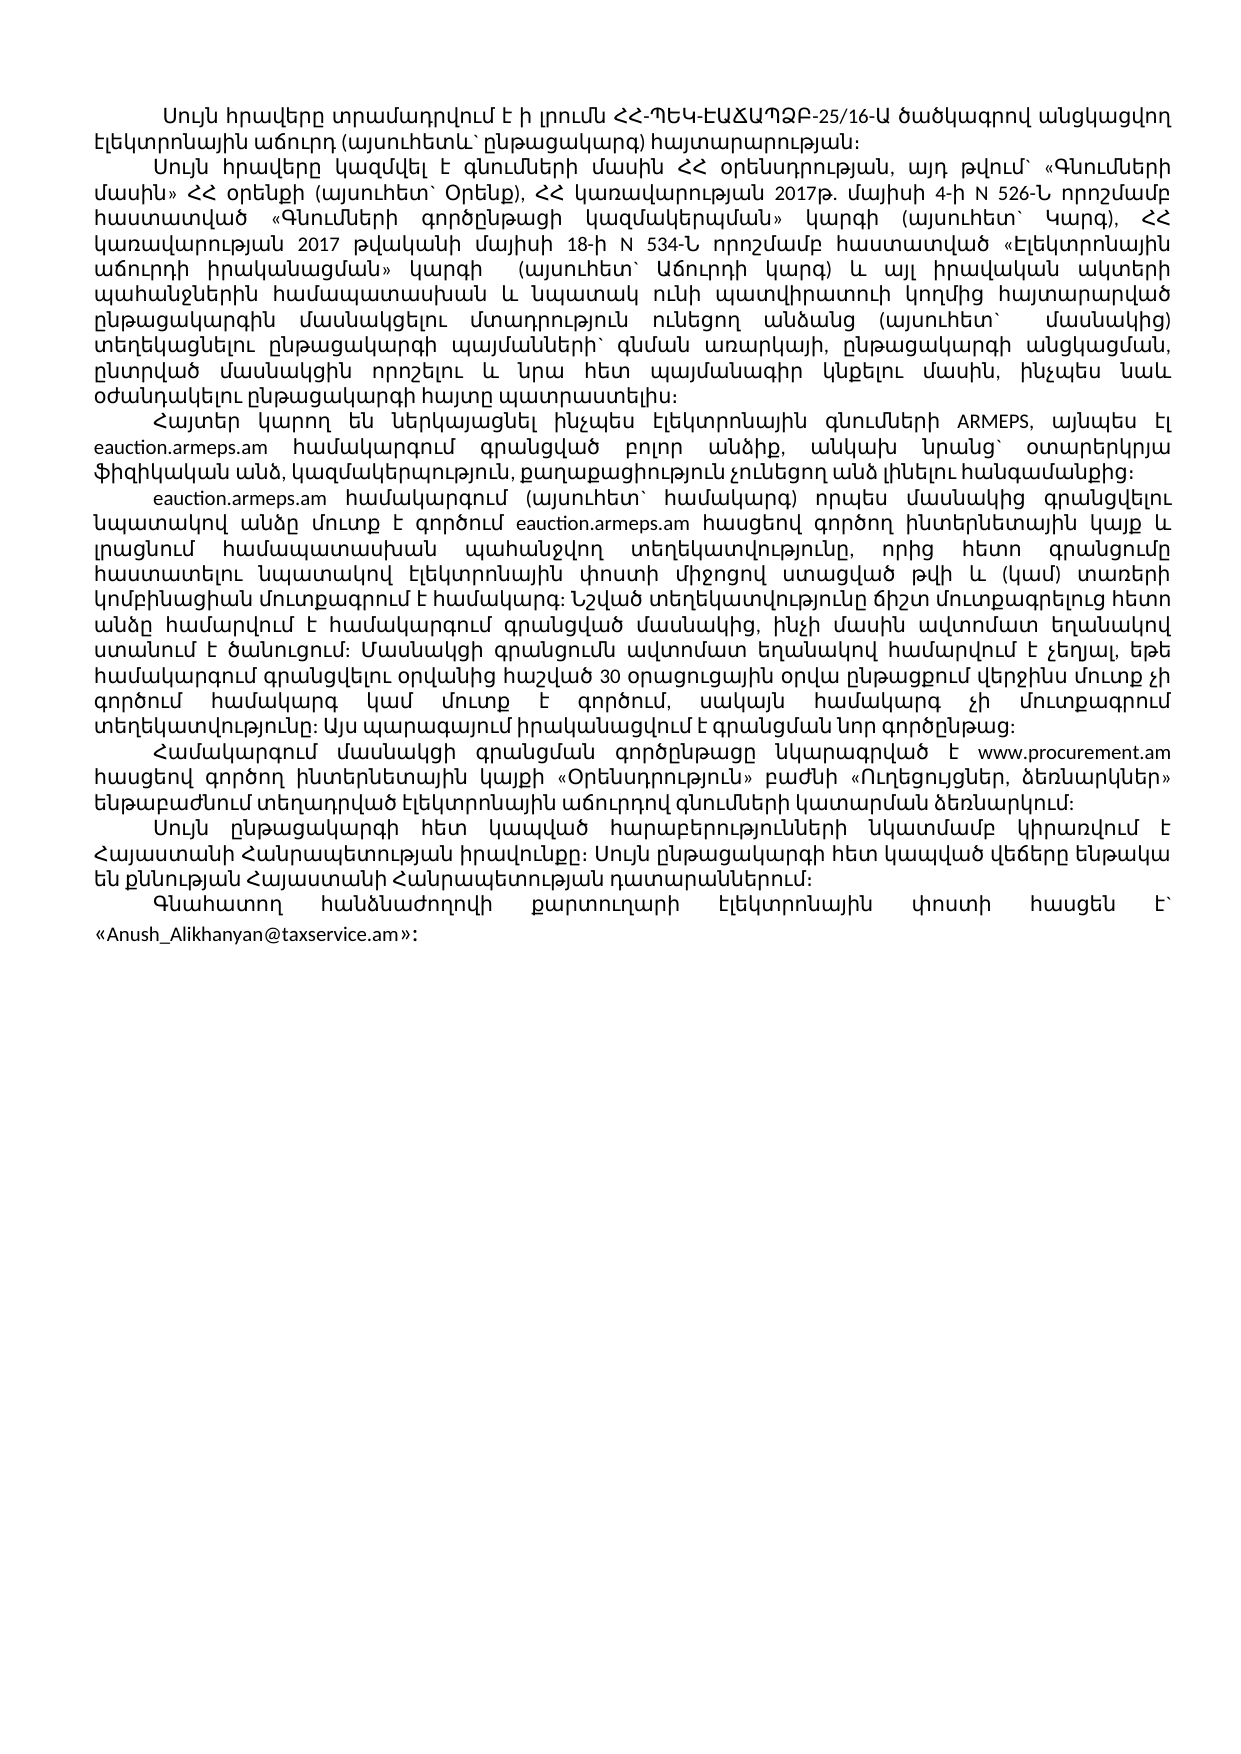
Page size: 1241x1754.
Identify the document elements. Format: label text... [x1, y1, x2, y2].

text Հայտեր կարող են ներկայացնել ինչպես էլեկտրոնային գնումների ARMEPS, այնպես էլ eauction.armeps.am համակարգում գրանցված բոլոր անձիք, անկախ նրանց` օտարերկրյա ֆիզիկական անձ, կազմակերպություն, քաղաքացիություն չունեցող անձ լինելու հանգամանքից։ [94, 409, 1171, 485]
text eauction.armeps.am համակարգում (այսուհետ` համակարգ) որպես մասնակից գրանցվելու նպատակով անձը մուտք է գործում eauction.armeps.am հասցեով գործող ինտերնետային կայք և լրացնում համապատասխան պահանջվող տեղեկատվությունը, որից հետո գրանցումը հաստատելու նպատակով էլեկտրոնային փոստի միջոցով ստացված թվի և (կամ) տառերի կոմբինացիան մուտքագրում է համակարգ: Նշված տեղեկատվությունը ճիշտ մուտքագրելուց հետո անձը համարվում է համակարգում գրանցված մասնակից, ինչի մասին ավտոմատ եղանակով ստանում է ծանուցում: Մասնակցի գրանցումն ավտոմատ եղանակով համարվում է չեղյալ, եթե համակարգում գրանցվելու օրվանից հաշված 30 օրացուցային օրվա ընթացքում վերջինս մուտք չի գործում համակարգ կամ մուտք է գործում, սակայն համակարգ չի մուտքագրում տեղեկատվությունը: Այս պարագայում իրականացվում է գրանցման նոր գործընթաց: [94, 485, 1171, 739]
text Համակարգում մասնակցի գրանցման գործընթացը նկարագրված է www.procurement.am հասցեով գործող ինտերնետային կայքի «Օրենսդրություն» բաժնի «Ուղեցույցներ, ձեռնարկներ» ենթաբաժնում տեղադրված էլեկտրոնային աճուրդով գնումների կատարման ձեռնարկում: [94, 739, 1171, 815]
text Սույն հրավերը տրամադրվում է ի լրումն ՀՀ-ՊԵԿ-ԷԱՃԱՊՁԲ-25/16-Ա ծածկագրով անցկացվող էլեկտրոնային աճուրդ (այսուհետև` ընթացակարգ) հայտարարության։ [94, 104, 1171, 154]
text Գնահատող հանձնաժողովի քարտուղարի էլեկտրոնային փոստի հասցեն է` «Anush_Alikhanyan@taxservice.am»: [94, 892, 1171, 948]
text Սույն ընթացակարգի հետ կապված հարաբերությունների նկատմամբ կիրառվում է Հայաստանի Հանրապետության իրավունքը։ Սույն ընթացակարգի հետ կապված վեճերը ենթակա են քննության Հայաստանի Հանրապետության դատարաններում։ [94, 815, 1171, 892]
text Սույն հրավերը կազմվել է գնումների մասին ՀՀ օրենսդրության, այդ թվում` «Գնումների մասին» ՀՀ օրենքի (այսուհետ` Օրենք), ՀՀ կառավարության 2017թ. մայիսի 4-ի N 526-Ն որոշմամբ հաստատված «Գնումների գործընթացի կազմակերպման» կարգի (այսուհետ` Կարգ), ՀՀ կառավարության 2017 թվականի մայիսի 18-ի N 534-Ն որոշմամբ հաստատված «Էլեկտրոնային աճուրդի իրականացման» կարգի (այսուհետ` Աճուրդի կարգ) և այլ իրավական ակտերի պահանջներին համապատասխան և նպատակ ունի պատվիրատուի կողմից հայտարարված ընթացակարգին մասնակցելու մտադրություն ունեցող անձանց (այսուհետ` մասնակից) տեղեկացնելու ընթացակարգի պայմանների` գնման առարկայի, ընթացակարգի անցկացման, ընտրված մասնակցին որոշելու և նրա հետ պայմանագիր կնքելու մասին, ինչպես նաև օժանդակելու ընթացակարգի հայտը պատրաստելիս։ [94, 154, 1171, 409]
